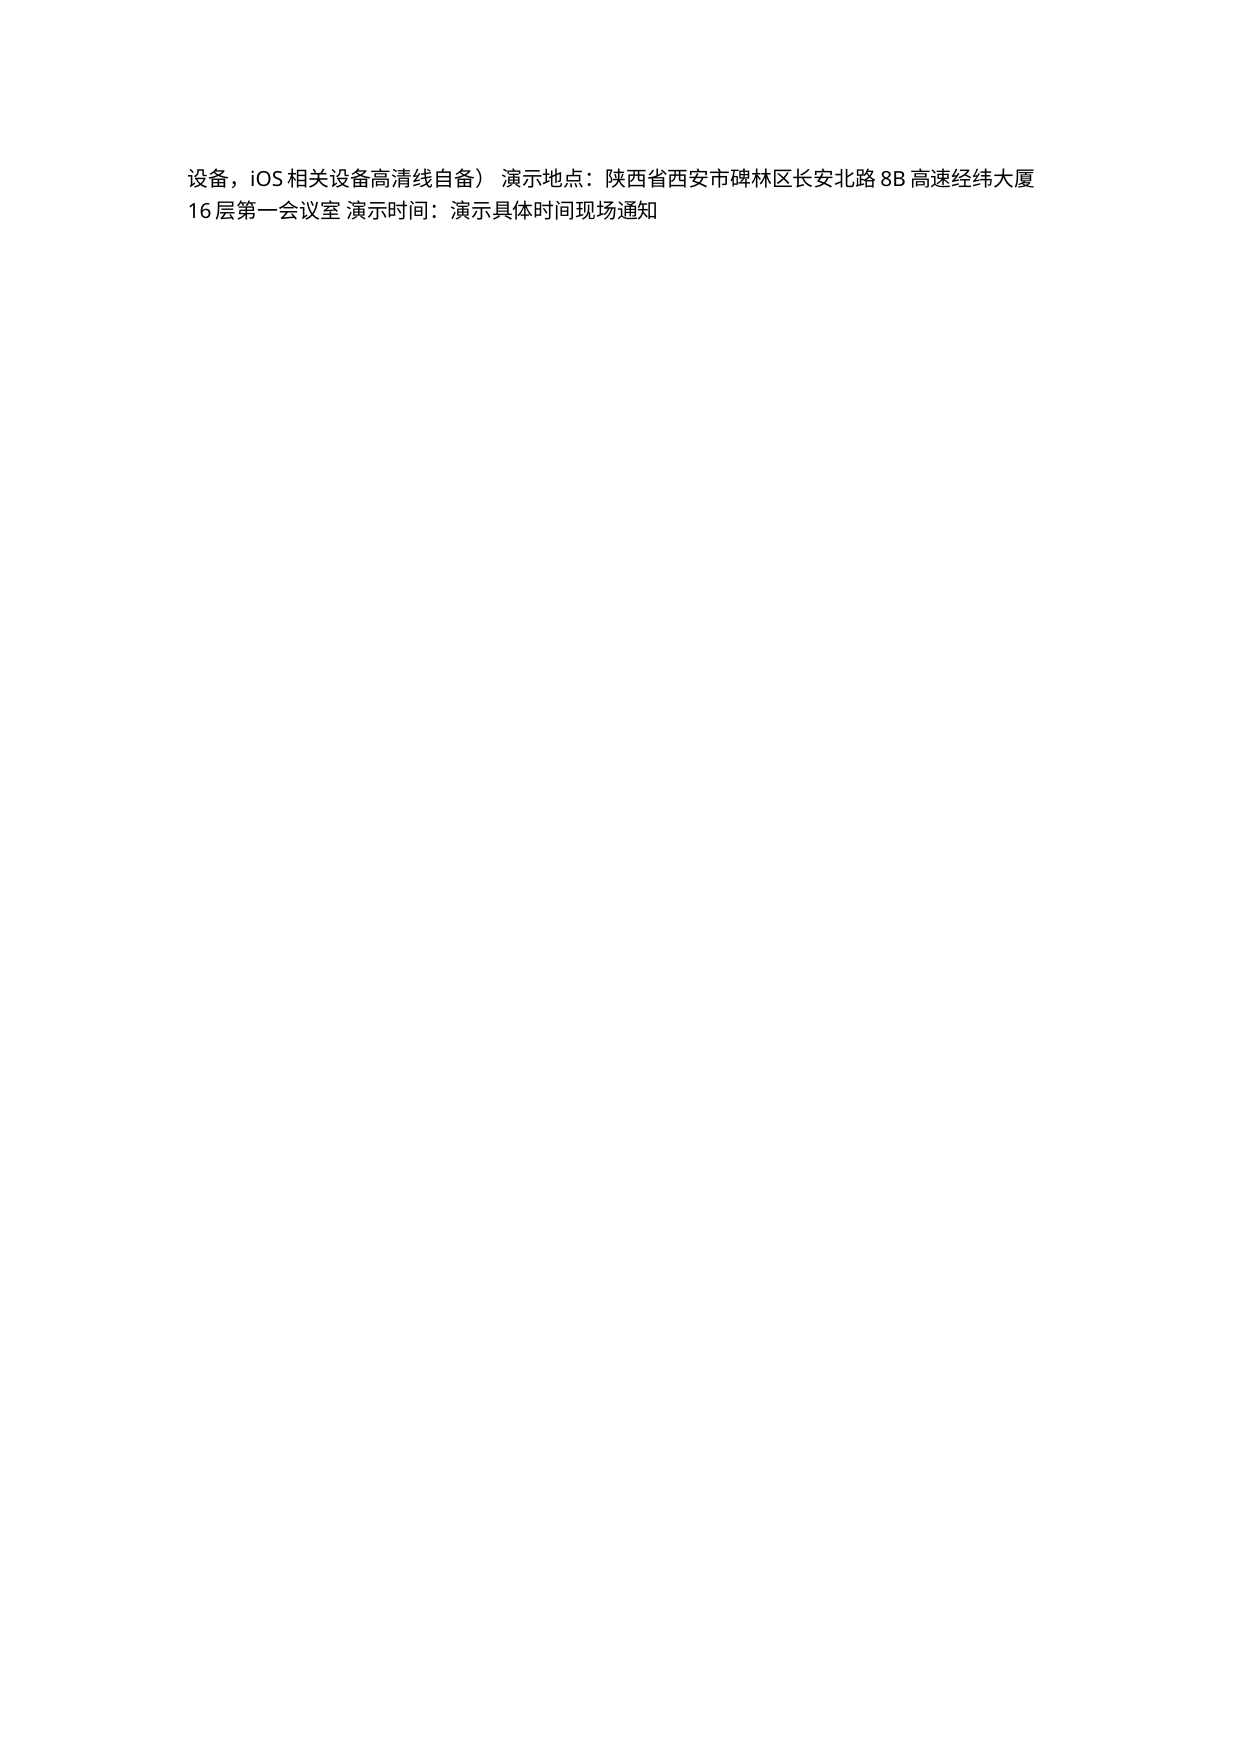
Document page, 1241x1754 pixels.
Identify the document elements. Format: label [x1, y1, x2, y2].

text [187, 162, 1053, 227]
